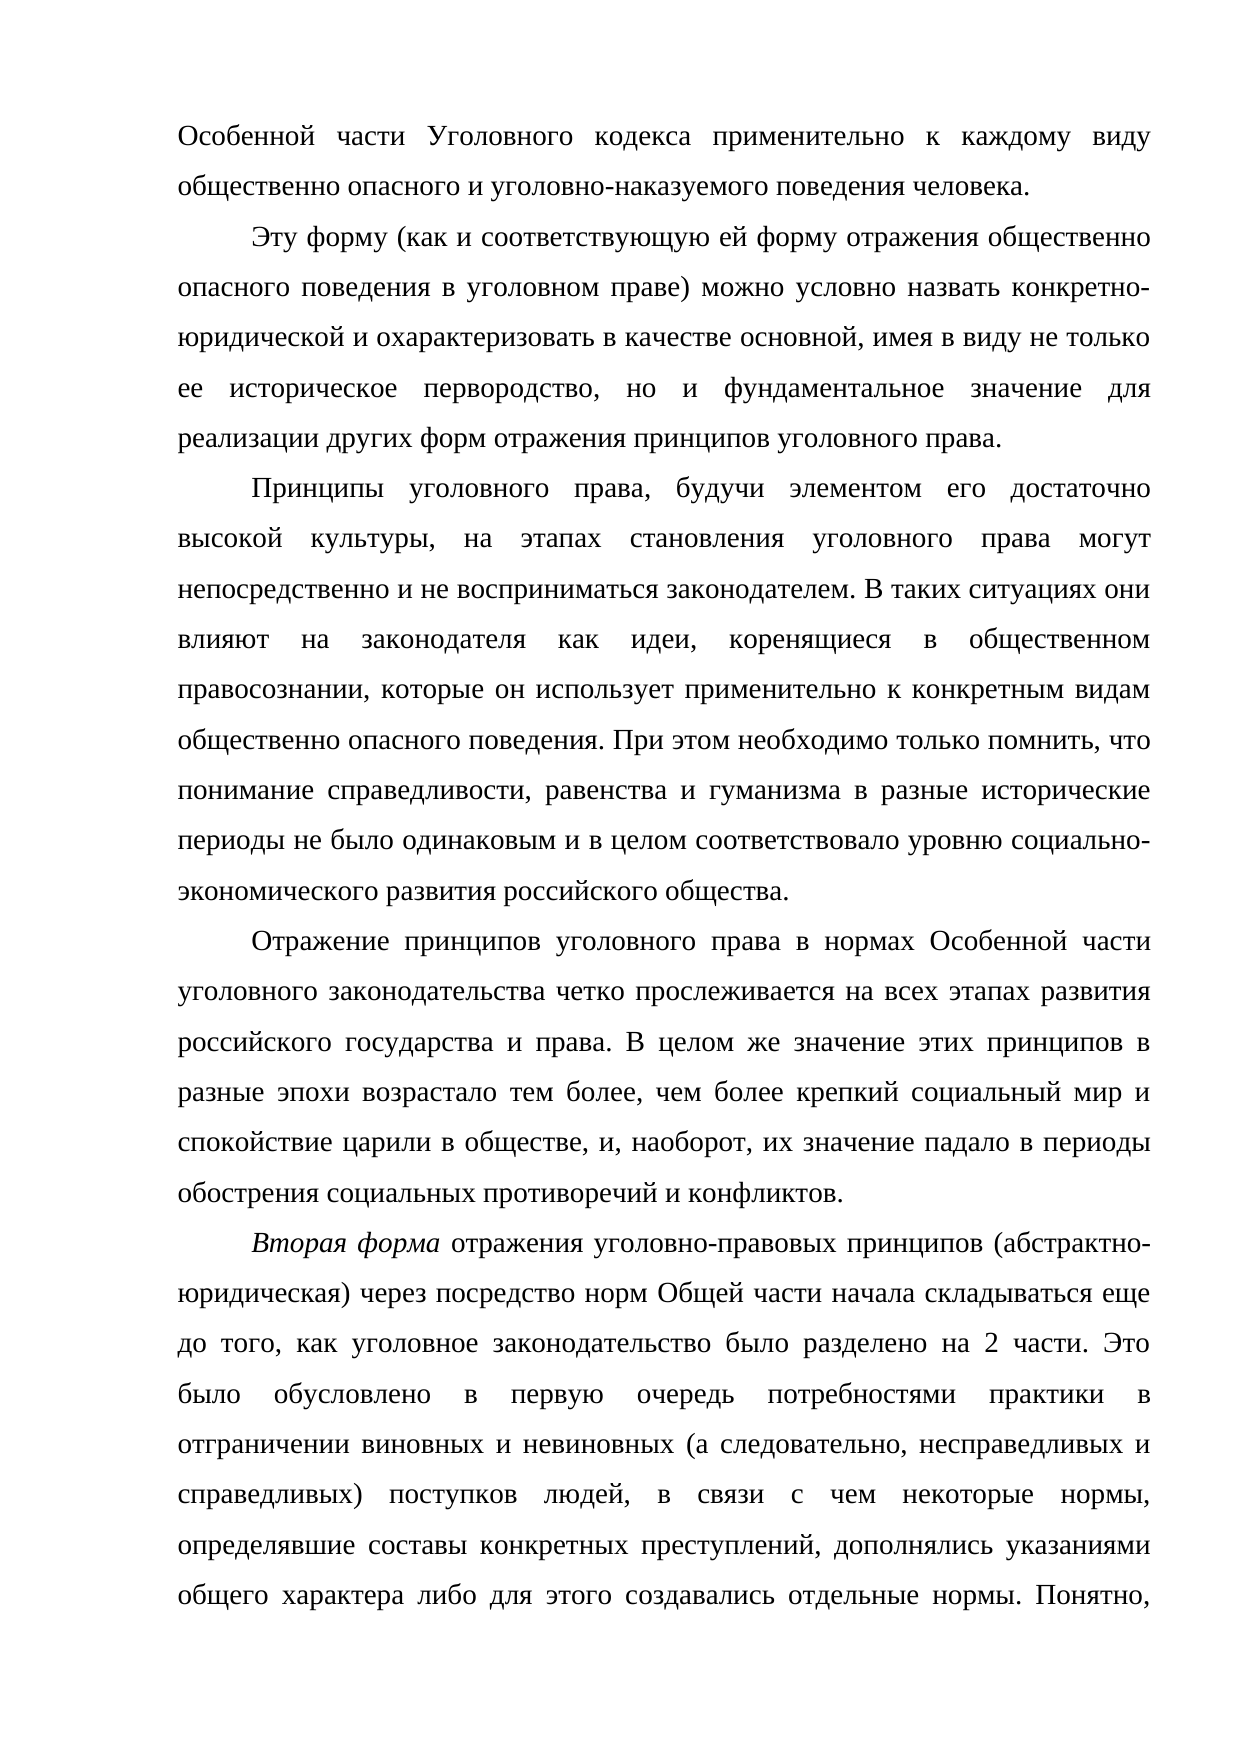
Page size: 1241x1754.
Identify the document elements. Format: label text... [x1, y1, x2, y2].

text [177, 1225, 1152, 1611]
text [177, 118, 1152, 202]
text Принципы уголовного права, будучи элементом его достаточно высокой культуры, на этапах становления уголовного права могут непосредственно и не восприниматься законодателем. В таких ситуациях они влияют на законодателя как идеи, коренящиеся в общественном правосознании, которые он использует применительно к конкретным видам общественно опасного поведения. При этом необходимо только помнить, что понимание справедливости, равенства и гуманизма в разные исторические периоды не было одинаковым и в целом соответствовало уровню социально-экономического развития российского общества. [177, 470, 1152, 906]
text Эту форму (как и соответствующую ей форму отражения общественно опасного поведения в уголовном праве) можно условно назвать конкретно-юридической и охарактеризовать в качестве основной, имея в виду не только ее историческое первородство, но и фундаментальное значение для реализации других форм отражения принципов уголовного права. [177, 219, 1152, 453]
text Отражение принципов уголовного права в нормах Особенной части уголовного законодательства четко прослеживается на всех этапах развития российского государства и права. В целом же значение этих принципов в разные эпохи возрастало тем более, чем более крепкий социальный мир и спокойствие царили в обществе, и, наоборот, их значение падало в периоды обострения социальных противоречий и конфликтов. [177, 923, 1152, 1208]
